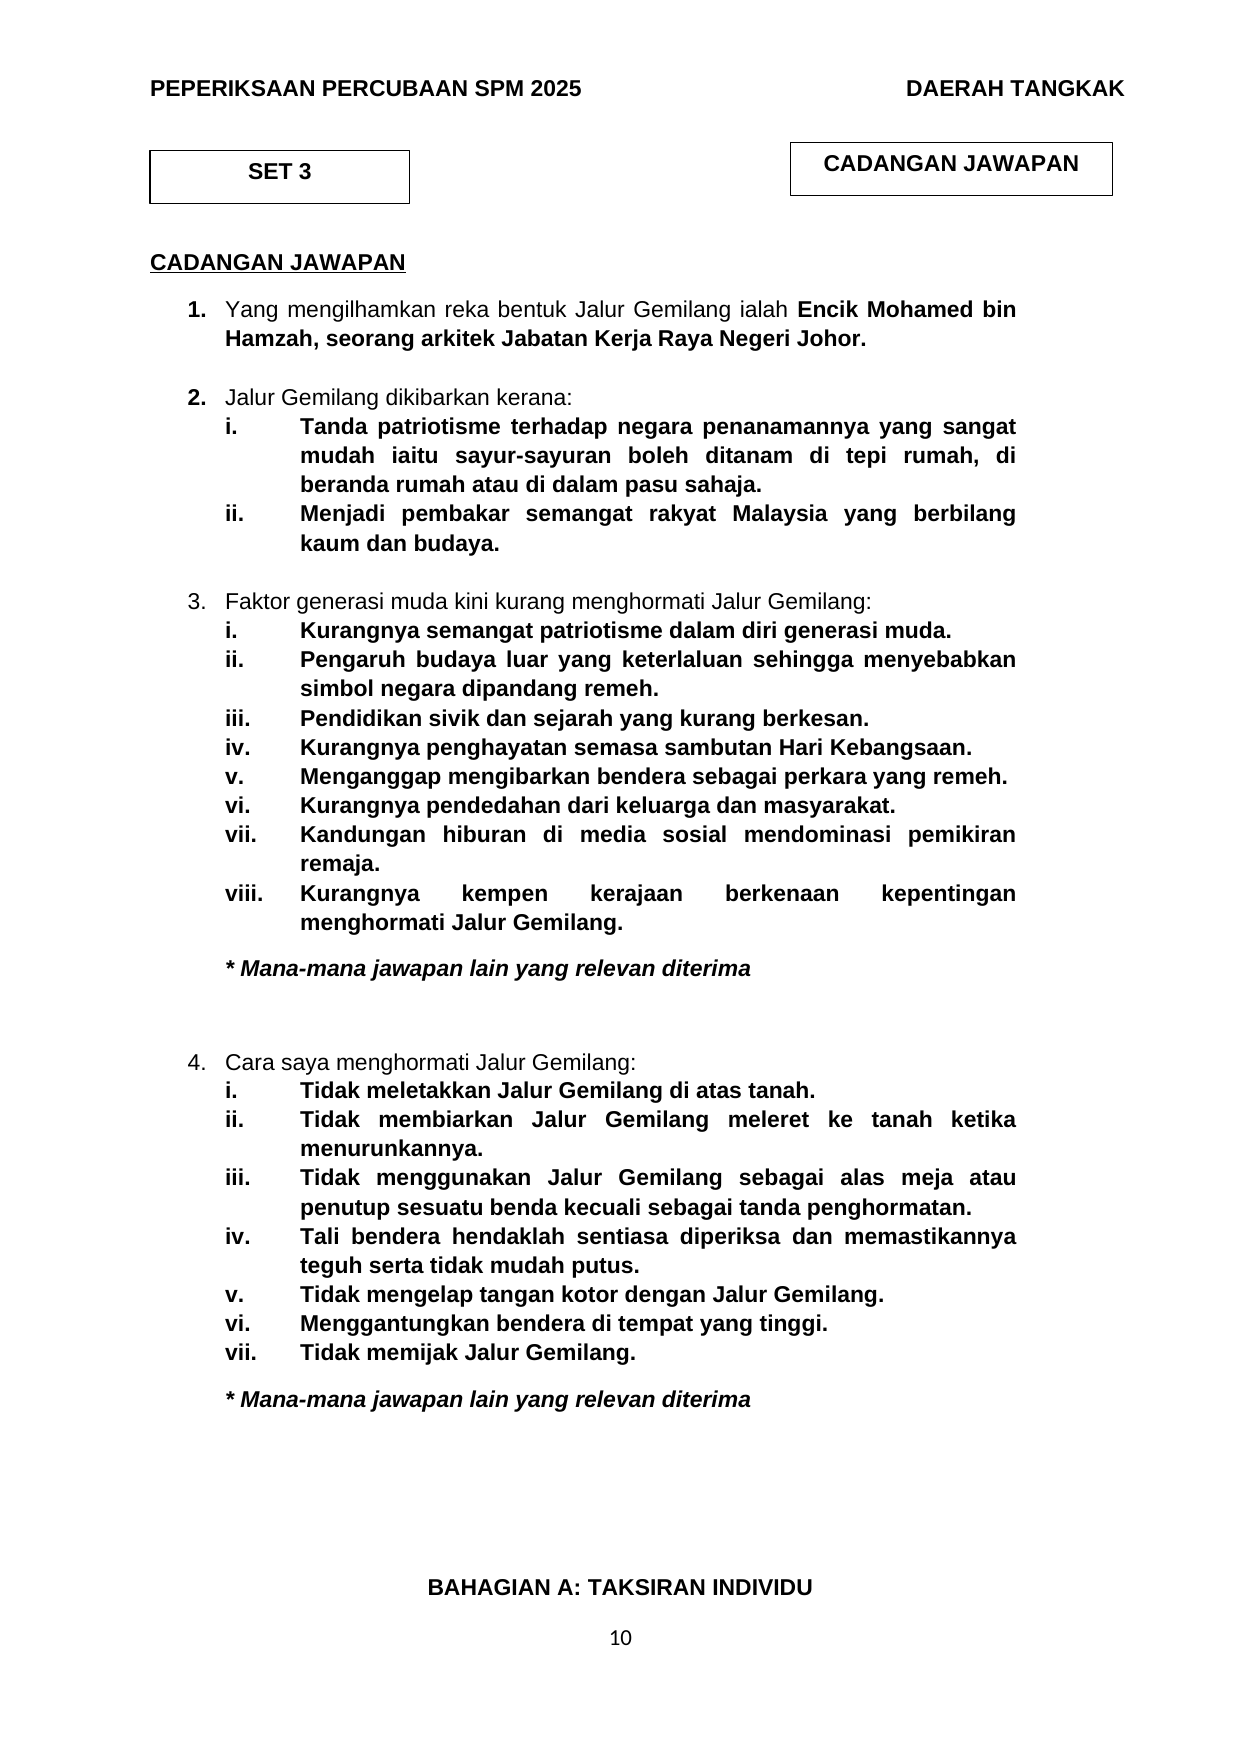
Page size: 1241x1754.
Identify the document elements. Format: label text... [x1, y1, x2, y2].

text * Mana-mana jawapan lain yang relevan diterima [225, 1386, 1017, 1412]
list Tidak memijak Jalur Gemilang. [225, 1339, 1017, 1366]
list Pendidikan sivik dan sejarah yang kurang berkesan. [225, 704, 1017, 731]
list Menggantungkan bendera di tempat yang tinggi. [225, 1310, 1017, 1337]
list Kurangnya pendedahan dari keluarga dan masyarakat. [225, 792, 1017, 818]
list Tanda patriotisme terhadap negara penanamannya yang sangat mudah iaitu sayur-sayuran boleh ditanam di tepi rumah, di beranda rumah atau di dalam pasu sahaja. [225, 413, 1017, 498]
list Jalur Gemilang dikibarkan kerana: [187, 384, 1017, 410]
list Tidak membiarkan Jalur Gemilang meleret ke tanah ketika menurunkannya. [225, 1106, 1017, 1162]
list Tidak mengelap tangan kotor dengan Jalur Gemilang. [225, 1281, 1017, 1307]
list Yang mengilhamkan reka bentuk Jalur Gemilang ialah Encik Mohamed bin Hamzah, seorang arkitek Jabatan Kerja Raya Negeri Johor. [187, 296, 1017, 352]
text * Mana-mana jawapan lain yang relevan diterima [225, 955, 1017, 982]
list Cara saya menghormati Jalur Gemilang: [187, 1048, 1090, 1075]
list Faktor generasi muda kini kurang menghormati Jalur Gemilang: [187, 588, 1017, 614]
list Kurangnya penghayatan semasa sambutan Hari Kebangsaan. [225, 734, 1017, 760]
list Kurangnya kempen kerajaan berkenaan kepentingan menghormati Jalur Gemilang. [225, 879, 1017, 935]
list Menganggap mengibarkan bendera sebagai perkara yang remeh. [225, 763, 1017, 789]
text BAHAGIAN A: TAKSIRAN INDIVIDU [150, 1574, 1090, 1600]
list Tidak meletakkan Jalur Gemilang di atas tanah. [225, 1077, 1017, 1103]
list Pengaruh budaya luar yang keterlaluan sehingga menyebabkan simbol negara dipandang remeh. [225, 646, 1017, 702]
list Kandungan hiburan di media sosial mendominasi pemikiran remaja. [225, 821, 1017, 877]
list Menjadi pembakar semangat rakyat Malaysia yang berbilang kaum dan budaya. [225, 500, 1017, 556]
text CADANGAN JAWAPAN [150, 249, 1090, 276]
list Tali bendera hendaklah sentiasa diperiksa dan memastikannya teguh serta tidak mudah putus. [225, 1223, 1017, 1278]
list Tidak menggunakan Jalur Gemilang sebagai alas meja atau penutup sesuatu benda kecuali sebagai tanda penghormatan. [225, 1164, 1017, 1220]
list Kurangnya semangat patriotisme dalam diri generasi muda. [225, 617, 1017, 643]
